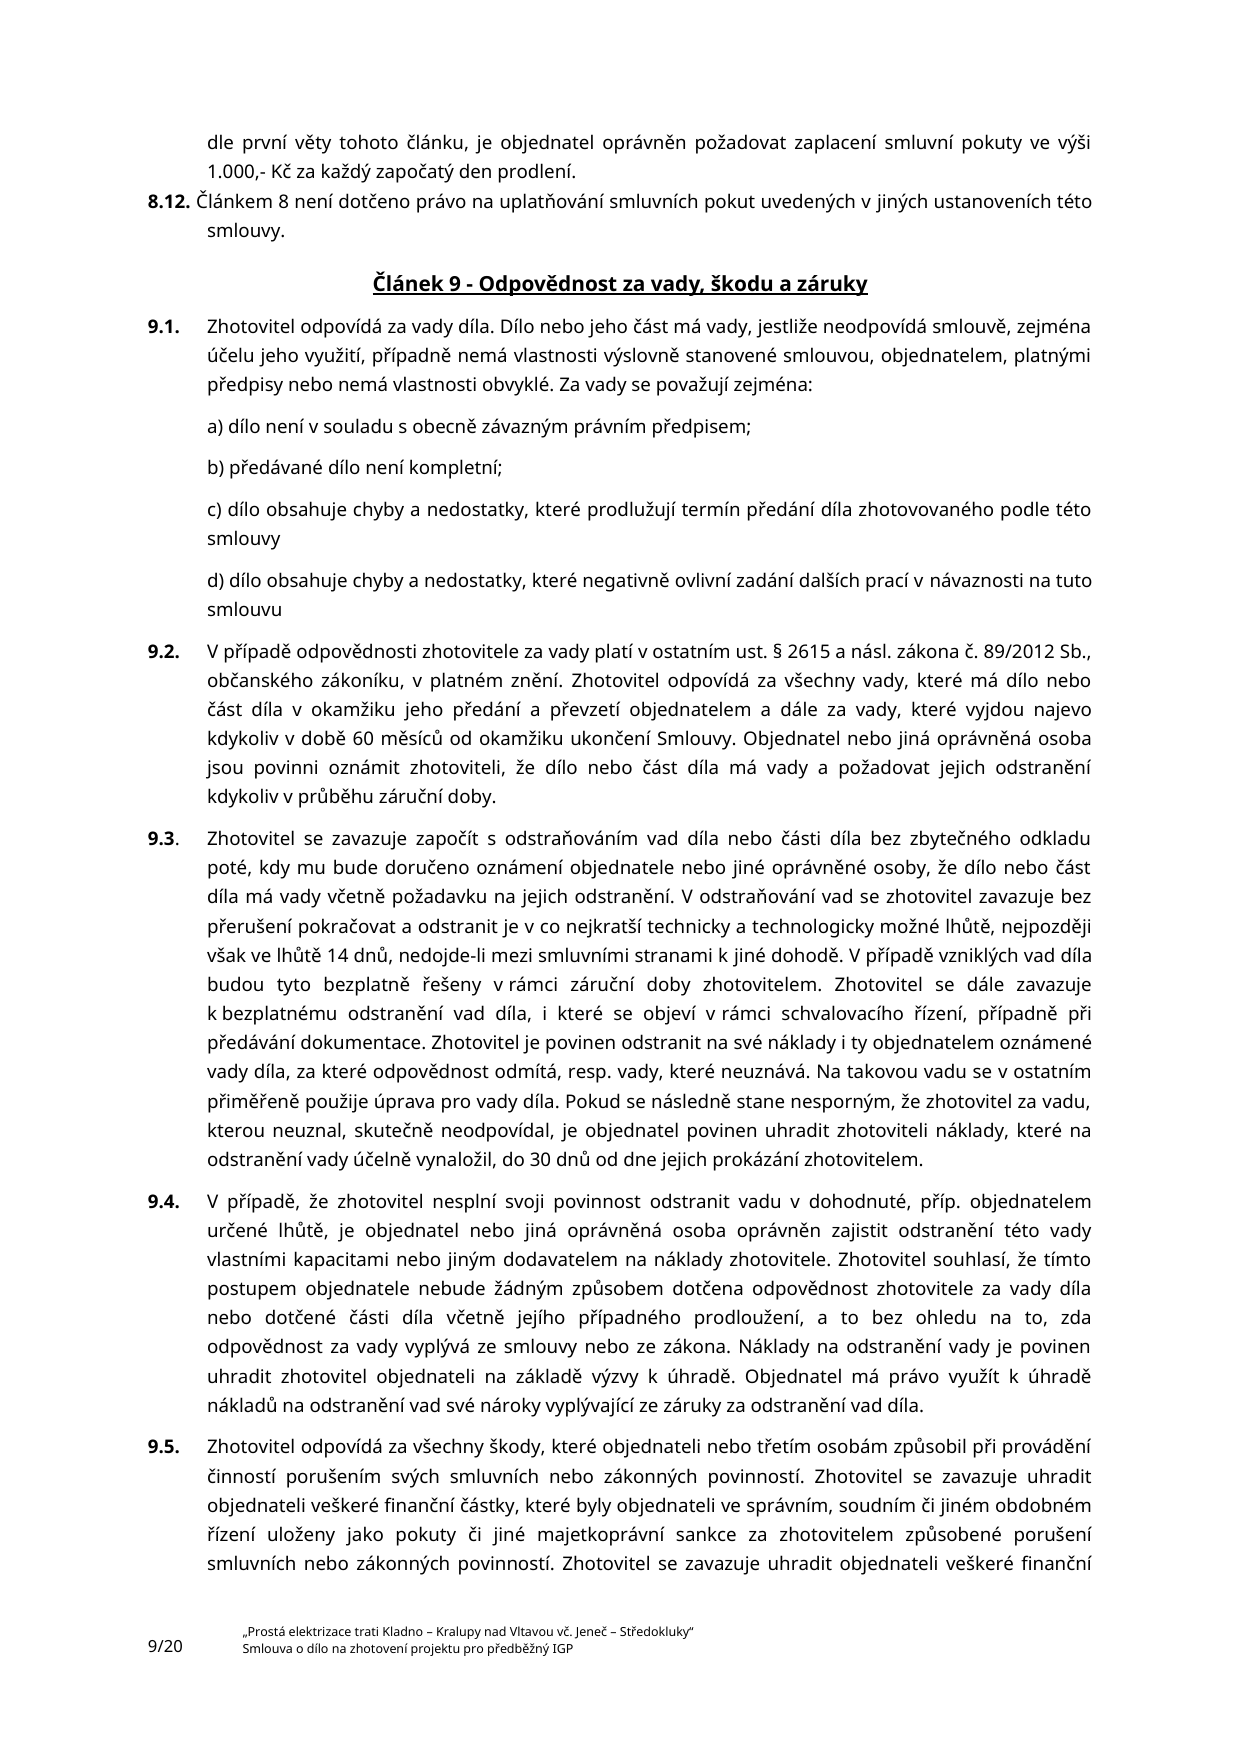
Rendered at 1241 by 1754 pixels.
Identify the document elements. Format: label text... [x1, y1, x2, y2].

subtitle 9.1. Zhotovitel odpovídá za vady díla. Dílo nebo jeho část má vady, jestliže neodpovídá smlouvě, zejména účelu jeho využití, případně nemá vlastnosti výslovně stanovené smlouvou, objednatelem, platnými předpisy nebo nemá vlastnosti obvyklé. Za vady se považují zejména: [148, 310, 1092, 397]
subtitle c) dílo obsahuje chyby a nedostatky, které prodlužují termín předání díla zhotovovaného podle této smlouvy [207, 493, 1092, 551]
text 8.12. Článkem 8 není dotčeno právo na uplatňování smluvních pokut uvedených v jiných ustanoveních této smlouvy. [148, 185, 1092, 243]
subtitle b) předávané dílo není kompletní; [207, 451, 1092, 481]
subtitle 9.2. V případě odpovědnosti zhotovitele za vady platí v ostatním ust. § 2615 a násl. zákona č. 89/2012 Sb., občanského zákoníku, v platném znění. Zhotovitel odpovídá za všechny vady, které má dílo nebo část díla v okamžiku jeho předání a převzetí objednatelem a dále za vady, které vyjdou najevo kdykoliv v době 60 měsíců od okamžiku ukončení Smlouvy. Objednatel nebo jiná oprávněná osoba jsou povinni oznámit zhotoviteli, že dílo nebo část díla má vady a požadovat jejich odstranění kdykoliv v průběhu záruční doby. [148, 635, 1092, 810]
subtitle a) dílo není v souladu s obecně závazným právním předpisem; [207, 410, 1092, 439]
text 9.4. V případě, že zhotovitel nesplní svoji povinnost odstranit vadu v dohodnuté, příp. objednatelem určené lhůtě, je objednatel nebo jiná oprávněná osoba oprávněn zajistit odstranění této vady vlastními kapacitami nebo jiným dodavatelem na náklady zhotovitele. Zhotovitel souhlasí, že tímto postupem objednatele nebude žádným způsobem dotčena odpovědnost zhotovitele za vady díla nebo dotčené části díla včetně jejího případného prodloužení, a to bez ohledu na to, zda odpovědnost za vady vyplývá ze smlouvy nebo ze zákona. Náklady na odstranění vady je povinen uhradit zhotovitel objednateli na základě výzvy k úhradě. Objednatel má právo využít k úhradě nákladů na odstranění vad své nároky vyplývající ze záruky za odstranění vad díla. [148, 1185, 1092, 1418]
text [148, 126, 1092, 185]
text 9.3. Zhotovitel se zavazuje započít s odstraňováním vad díla nebo části díla bez zbytečného odkladu poté, kdy mu bude doručeno oznámení objednatele nebo jiné oprávněné osoby, že dílo nebo část díla má vady včetně požadavku na jejich odstranění. V odstraňování vad se zhotovitel zavazuje bez přerušení pokračovat a odstranit je v co nejkratší technicky a technologicky možné lhůtě, nejpozději však ve lhůtě 14 dnů, nedojde-li mezi smluvními stranami k jiné dohodě. V případě vzniklých vad díla budou tyto bezplatně řešeny v rámci záruční doby zhotovitelem. Zhotovitel se dále zavazuje k bezplatnému odstranění vad díla, i které se objeví v rámci schvalovacího řízení, případně při předávání dokumentace. Zhotovitel je povinen odstranit na své náklady i ty objednatelem oznámené vady díla, za které odpovědnost odmítá, resp. vady, které neuznává. Na takovou vadu se v ostatním přiměřeně použije úprava pro vady díla. Pokud se následně stane nesporným, že zhotovitel za vadu, kterou neuznal, skutečně neodpovídal, je objednatel povinen uhradit zhotoviteli náklady, které na odstranění vady účelně vynaložil, do 30 dnů od dne jejich prokázání zhotovitelem. [148, 822, 1092, 1172]
subtitle d) dílo obsahuje chyby a nedostatky, které negativně ovlivní zadání dalších prací v návaznosti na tuto smlouvu [207, 564, 1092, 622]
subtitle Článek 9 - Odpovědnost za vady, škodu a záruky [148, 268, 1092, 297]
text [148, 1431, 1092, 1576]
